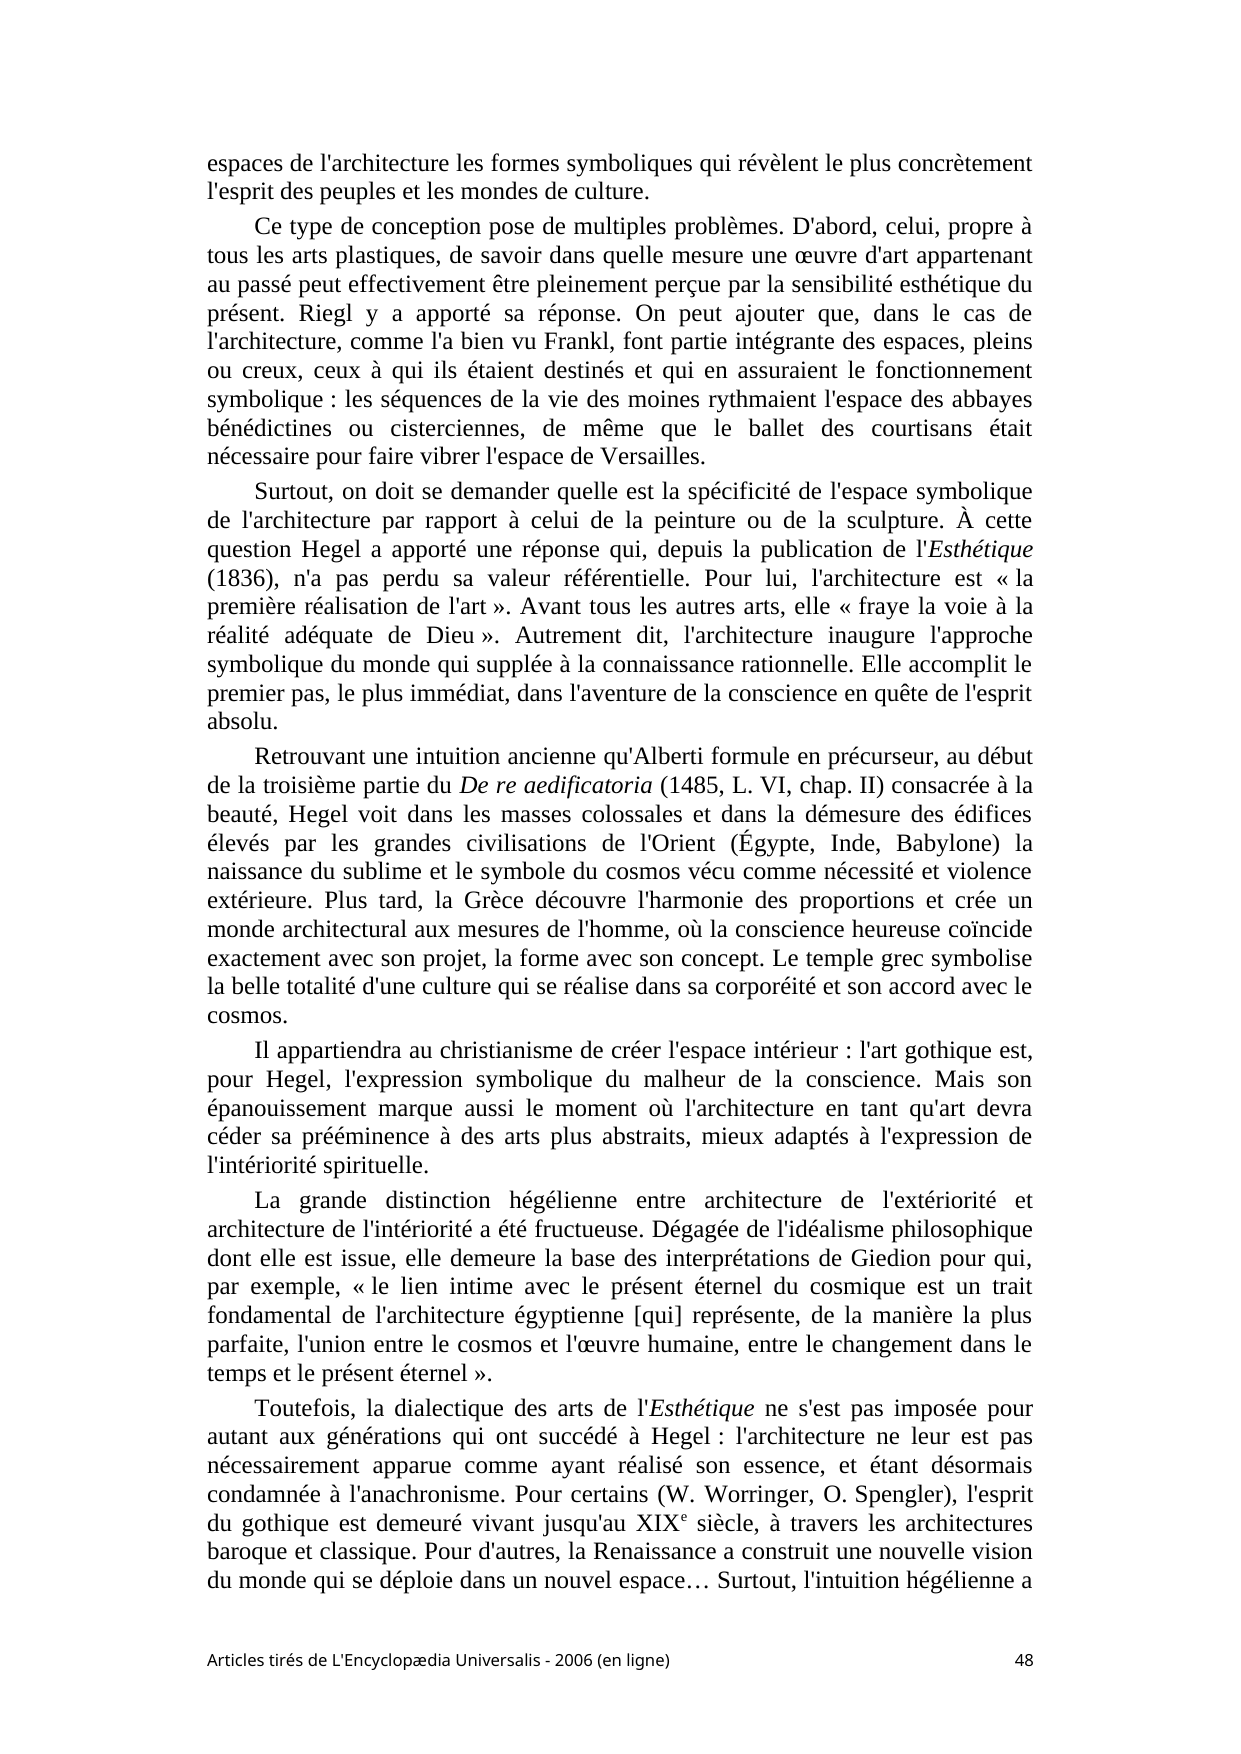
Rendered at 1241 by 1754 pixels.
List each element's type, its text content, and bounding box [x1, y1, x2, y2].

text Surtout, on doit se demander quelle est la spécificité de l'espace symbolique de l'architecture par rapport à celui de la peinture ou de la sculpture. À cette question Hegel a apporté une réponse qui, depuis la publication de l'Esthétique (1836), n'a pas perdu sa valeur référentielle. Pour lui, l'architecture est « la première réalisation de l'art ». Avant tous les autres arts, elle « fraye la voie à la réalité adéquate de Dieu ». Autrement dit, l'architecture inaugure l'approche symbolique du monde qui supplée à la connaissance rationnelle. Elle accomplit le premier pas, le plus immédiat, dans l'aventure de la conscience en quête de l'esprit absolu. [207, 476, 1033, 735]
text Il appartiendra au christianisme de créer l'espace intérieur : l'art gothique est, pour Hegel, l'expression symbolique du malheur de la conscience. Mais son épanouissement marque aussi le moment où l'architecture en tant qu'art devra céder sa prééminence à des arts plus abstraits, mieux adaptés à l'expression de l'intériorité spirituelle. [207, 1035, 1033, 1179]
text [207, 148, 1033, 205]
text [207, 1393, 1033, 1594]
text La grande distinction hégélienne entre architecture de l'extériorité et architecture de l'intériorité a été fructueuse. Dégagée de l'idéalisme philosophique dont elle est issue, elle demeure la base des interprétations de Giedion pour qui, par exemple, « le lien intime avec le présent éternel du cosmique est un trait fondamental de l'architecture égyptienne [qui] représente, de la manière la plus parfaite, l'union entre le cosmos et l'œuvre humaine, entre le changement dans le temps et le présent éternel ». [207, 1185, 1033, 1386]
text Ce type de conception pose de multiples problèmes. D'abord, celui, propre à tous les arts plastiques, de savoir dans quelle mesure une œuvre d'art appartenant au passé peut effectivement être pleinement perçue par la sensibilité esthétique du présent. Riegl y a apporté sa réponse. On peut ajouter que, dans le cas de l'architecture, comme l'a bien vu Frankl, font partie intégrante des espaces, pleins ou creux, ceux à qui ils étaient destinés et qui en assuraient le fonctionnement symbolique : les séquences de la vie des moines rythmaient l'espace des abbayes bénédictines ou cisterciennes, de même que le ballet des courtisans était nécessaire pour faire vibrer l'espace de Versailles. [207, 211, 1033, 470]
text Retrouvant une intuition ancienne qu'Alberti formule en précurseur, au début de la troisième partie du De re aedificatoria (1485, L. VI, chap. II) consacrée à la beauté, Hegel voit dans les masses colossales et dans la démesure des édifices élevés par les grandes civilisations de l'Orient (Égypte, Inde, Babylone) la naissance du sublime et le symbole du cosmos vécu comme nécessité et violence extérieure. Plus tard, la Grèce découvre l'harmonie des proportions et crée un monde architectural aux mesures de l'homme, où la conscience heureuse coïncide exactement avec son projet, la forme avec son concept. Le temple grec symbolise la belle totalité d'une culture qui se réalise dans sa corporéité et son accord avec le cosmos. [207, 741, 1033, 1029]
